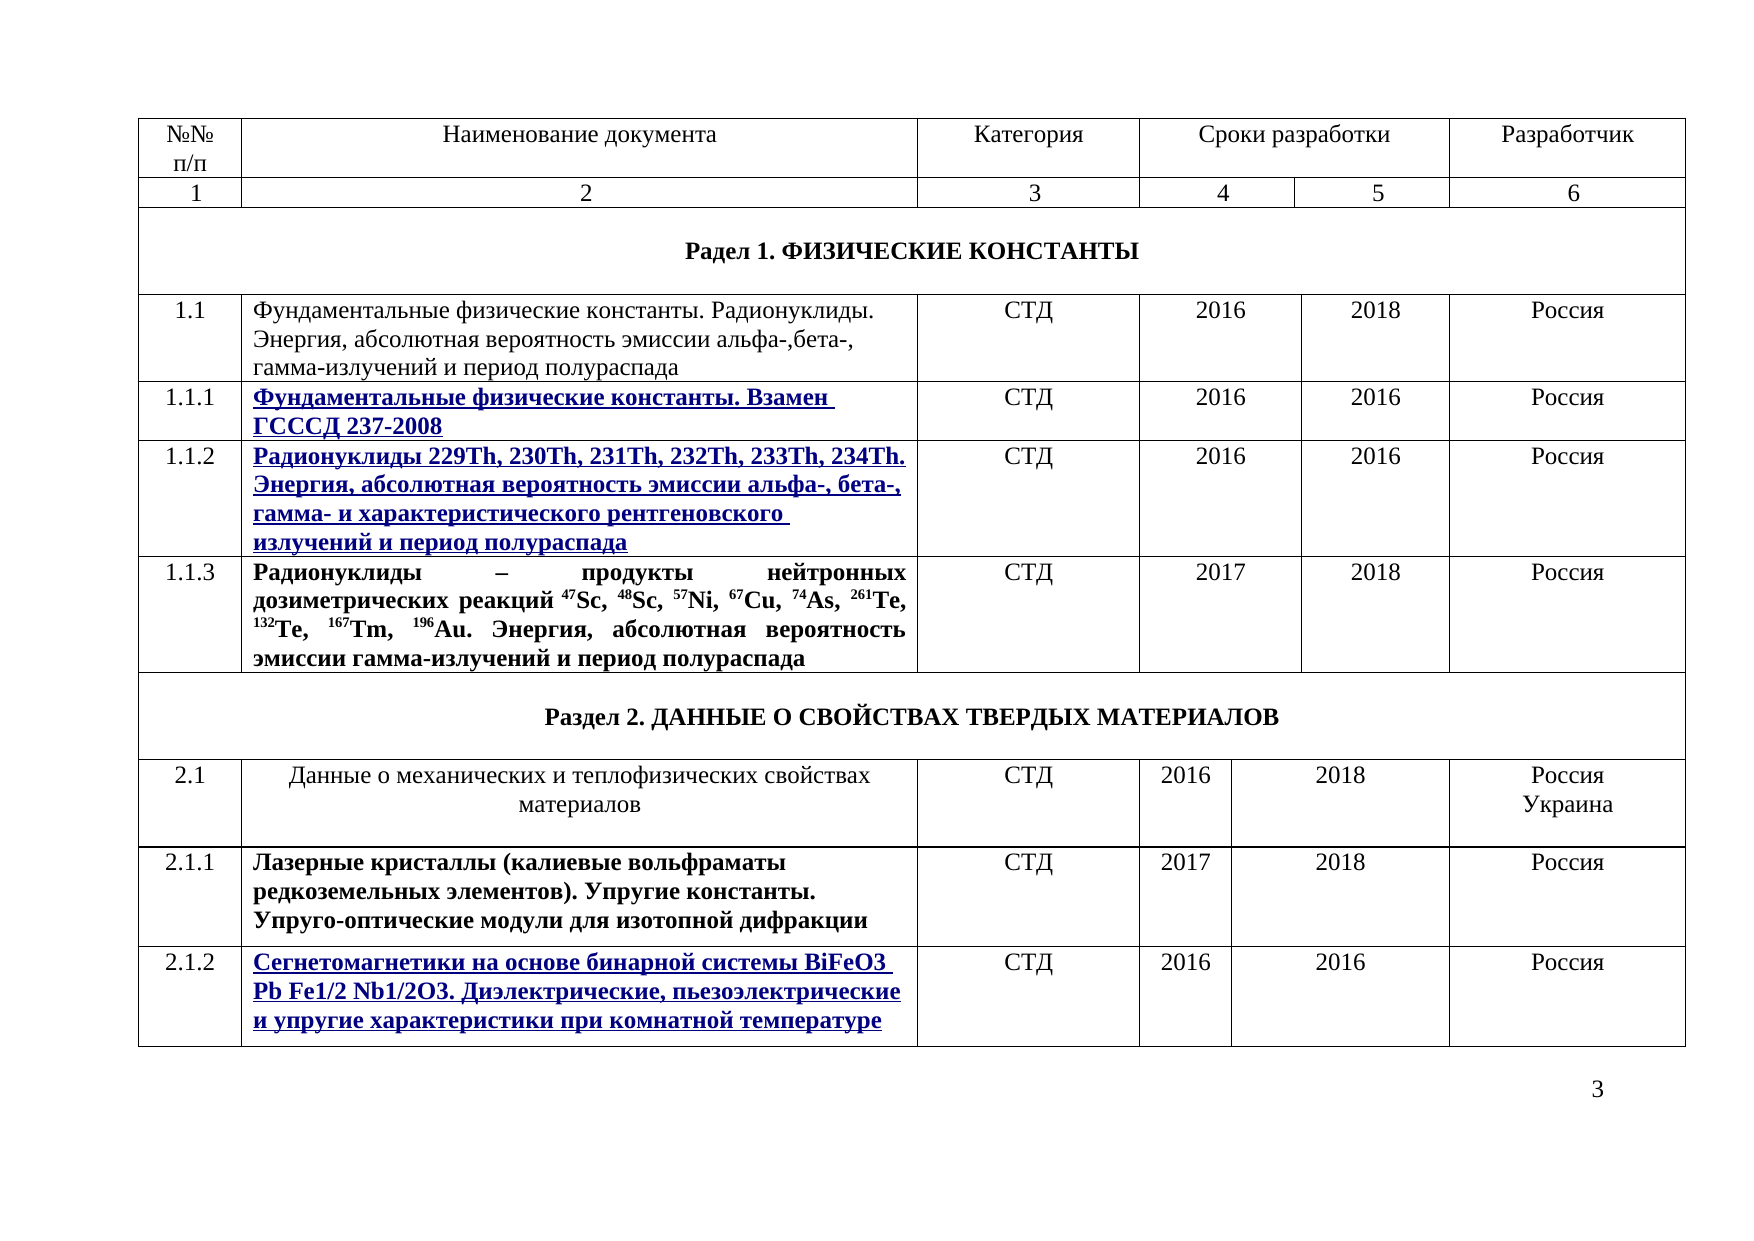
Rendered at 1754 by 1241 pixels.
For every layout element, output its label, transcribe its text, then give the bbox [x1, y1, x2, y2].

table_cell [1140, 178, 1294, 207]
table_cell СТД [918, 382, 1139, 440]
table_header Разработчик [1450, 119, 1685, 177]
table_header №№ п/п [139, 119, 241, 177]
table_cell Радионуклиды – продукты нейтронных дозиметрических реакций 47Sc, 48Sc, 57Ni, 67Cu, 74As, 261Te, 132Te, 167Tm, 196Au. Энергия, абсолютная вероятность эмиссии гамма-излучений и период полураспада [242, 557, 917, 672]
table_cell 2016 [1140, 382, 1301, 440]
table_cell Раздел 2. ДАННЫЕ О СВОЙСТВАХ ТВЕРДЫХ МАТЕРИАЛОВ [139, 673, 1685, 759]
table_cell Россия [1450, 382, 1685, 440]
table_cell Россия Украина [1450, 760, 1685, 846]
table_cell [242, 178, 917, 207]
table_cell Данные о механических и теплофизических свойствах материалов [242, 760, 917, 846]
table_header Категория [918, 119, 1139, 177]
table_cell 2016 [1302, 441, 1449, 556]
table_cell [918, 178, 1139, 207]
table_cell 2016 [1140, 760, 1231, 846]
table_cell СТД [918, 295, 1139, 381]
table_cell 2.1.2 [139, 947, 241, 1046]
table_cell [139, 178, 241, 207]
table_cell Сегнетомагнетики на основе бинарной системы BiFeO3 Pb Fe1/2 Nb1/2O3. Диэлектрические, пьезоэлектрические и упругие характеристики при комнатной температуре [242, 947, 917, 1046]
table_cell [1450, 178, 1685, 207]
table_cell 1.1 [139, 295, 241, 381]
table_cell Россия [1450, 848, 1685, 946]
table_cell 2.1.1 [139, 848, 241, 946]
table_cell СТД [918, 760, 1139, 846]
table_cell СТД [918, 947, 1139, 1046]
table_cell Радионуклиды 229Th, 230Th, 231Th, 232Th, 233Th, 234Th. Энергия, абсолютная вероятность эмиссии альфа-, бета-, гамма- и характеристического рентгеновского излучений и период полураспада [242, 441, 917, 556]
table_cell 2016 [1140, 295, 1301, 381]
table_cell Россия [1450, 947, 1685, 1046]
table_cell 2018 [1232, 760, 1449, 846]
table_cell 2016 [1140, 947, 1231, 1046]
table_cell СТД [918, 557, 1139, 672]
table_cell Радел 1. ФИЗИЧЕСКИЕ КОНСТАНТЫ [139, 208, 1685, 294]
table_cell Россия [1450, 557, 1685, 672]
table_cell 2016 [1140, 441, 1301, 556]
table_cell 1.1.1 [139, 382, 241, 440]
table_cell 1.1.3 [139, 557, 241, 672]
table_cell 2018 [1302, 295, 1449, 381]
table_cell Лазерные кристаллы (калиевые вольфраматы редкоземельных элементов). Упругие константы. Упруго-оптические модули для изотопной дифракции [242, 848, 917, 946]
table_cell Фундаментальные физические константы. Радионуклиды. Энергия, абсолютная вероятность эмиссии альфа-,бета-, гамма-излучений и период полураспада [242, 295, 917, 381]
table_cell 2017 [1140, 557, 1301, 672]
table_cell 2016 [1232, 947, 1449, 1046]
table_header Наименование документа [242, 119, 917, 177]
table_cell СТД [918, 441, 1139, 556]
table_header Сроки разработки [1140, 119, 1449, 177]
table_cell 2018 [1302, 557, 1449, 672]
table_cell 2016 [1302, 382, 1449, 440]
table_cell СТД [918, 848, 1139, 946]
table_cell 2017 [1140, 848, 1231, 946]
table_cell 1.1.2 [139, 441, 241, 556]
table_cell 2018 [1232, 848, 1449, 946]
table_cell Россия [1450, 441, 1685, 556]
table_cell Россия [1450, 295, 1685, 381]
table_cell 2.1 [139, 760, 241, 846]
table_cell Фундаментальные физические константы. Взамен ГСССД 237-2008 [242, 382, 917, 440]
table_cell [1295, 178, 1449, 207]
